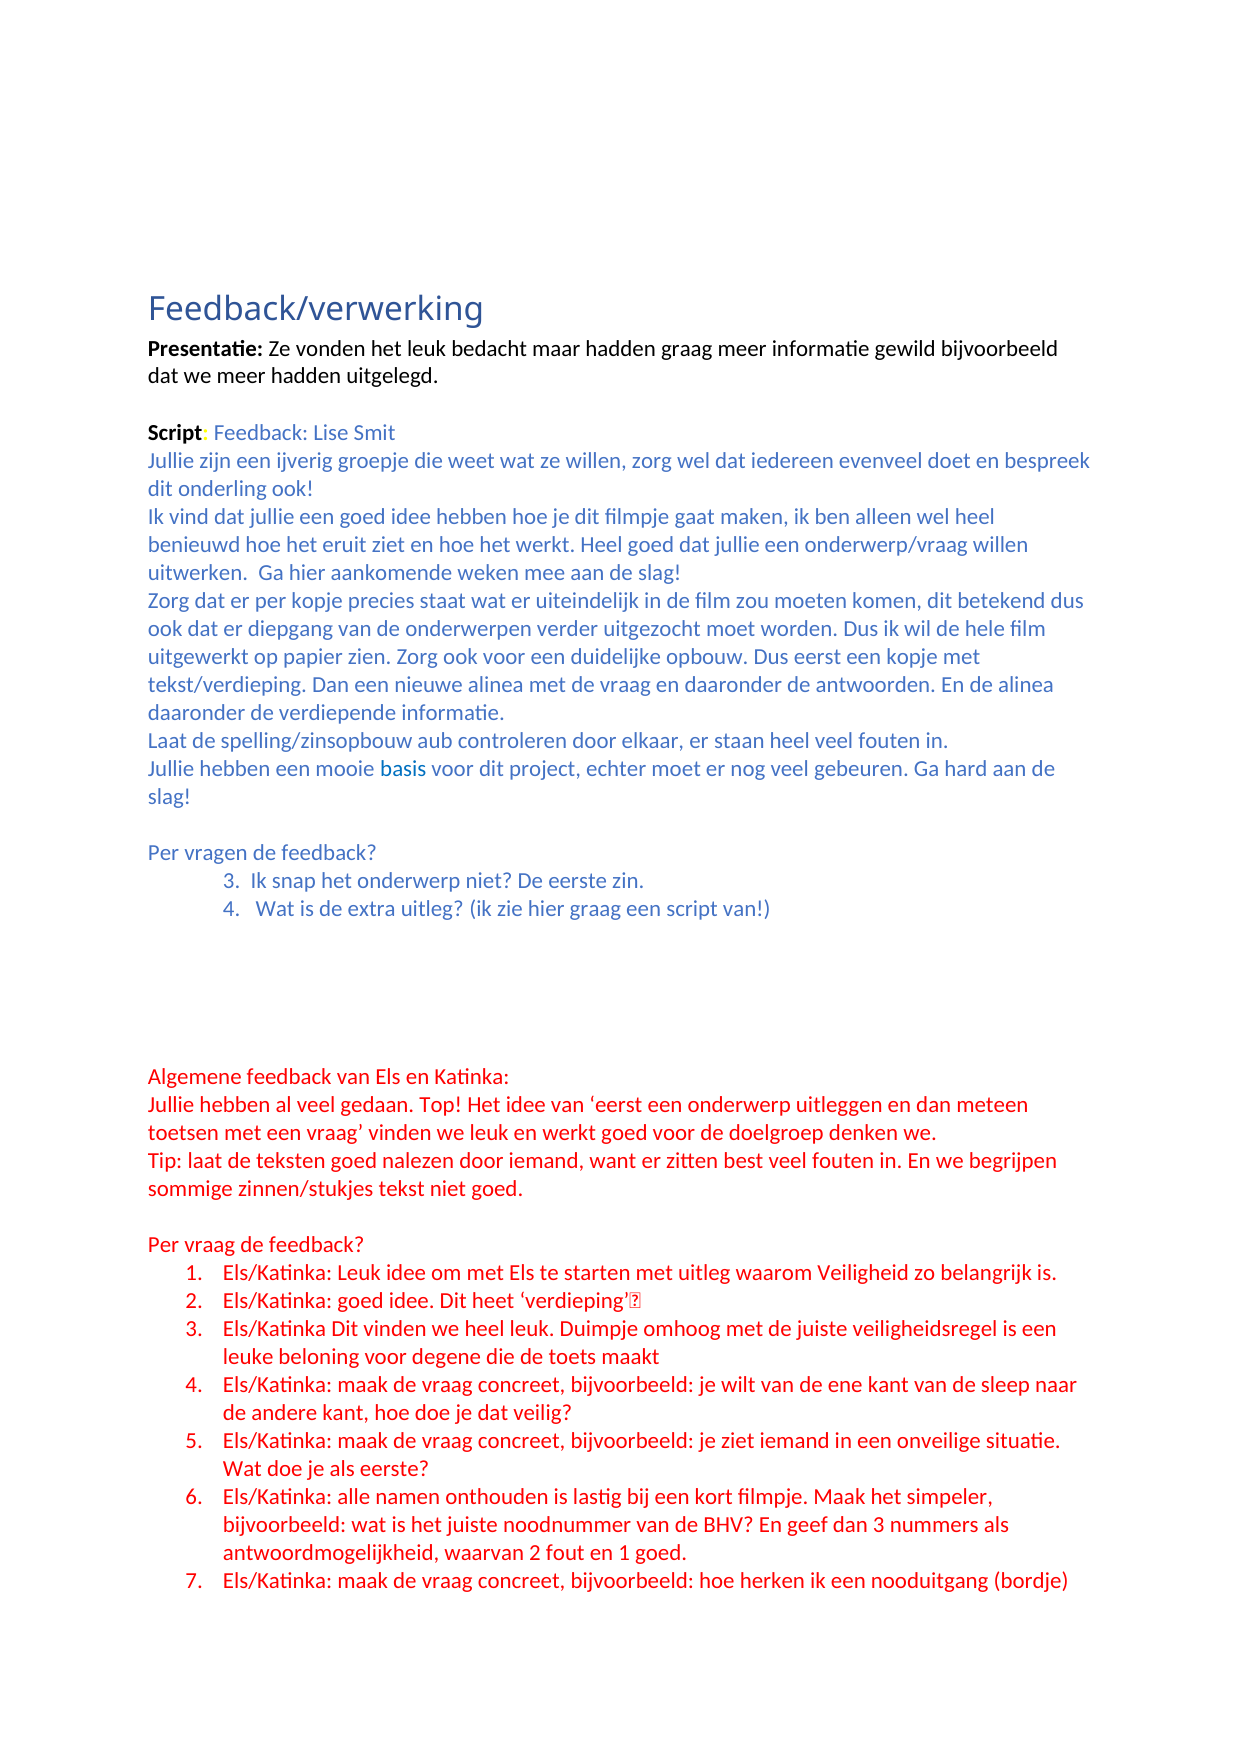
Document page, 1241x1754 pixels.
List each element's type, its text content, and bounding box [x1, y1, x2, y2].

list Els/Katinka: alle namen onthouden is lastig bij een kort filmpje. Maak het simpeler, bijvoorbeeld: wat is het juiste noodnummer van de BHV? En geef dan 3 nummers als antwoordmogelijkheid, waarvan 2 fout en 1 goed. [185, 1482, 1093, 1567]
text Presentatie: Ze vonden het leuk bedacht maar hadden graag meer informatie gewild bijvoorbeeld dat we meer hadden uitgelegd. [148, 334, 1093, 390]
text Jullie hebben een mooie basis voor dit project, echter moet er nog veel gebeuren. Ga hard aan de slag! [148, 754, 1093, 810]
text Per vraag de feedback? [148, 1230, 1093, 1258]
subtitle Feedback/verwerking [148, 285, 1093, 330]
list Els/Katinka: Leuk idee om met Els te starten met uitleg waarom Veiligheid zo belangrijk is. [185, 1258, 1093, 1286]
text 3. Ik snap het onderwerp niet? De eerste zin. [223, 866, 1093, 894]
text Script: Feedback: Lise Smit [148, 418, 1093, 446]
text Jullie zijn een ijverig groepje die weet wat ze willen, zorg wel dat iedereen evenveel doet en bespreek dit onderling ook! [148, 446, 1093, 502]
list Els/Katinka: goed idee. Dit heet ‘verdieping’ [185, 1286, 1093, 1314]
text Zorg dat er per kopje precies staat wat er uiteindelijk in de film zou moeten komen, dit betekend dus ook dat er diepgang van de onderwerpen verder uitgezocht moet worden. Dus ik wil de hele film uitgewerkt op papier zien. Zorg ook voor een duidelijke opbouw. Dus eerst een kopje met tekst/verdieping. Dan een nieuwe alinea met de vraag en daaronder de antwoorden. En de alinea daaronder de verdiepende informatie. [148, 586, 1093, 726]
list Els/Katinka: maak de vraag concreet, bijvoorbeeld: je wilt van de ene kant van de sleep naar de andere kant, hoe doe je dat veilig? [185, 1370, 1093, 1426]
list Els/Katinka: maak de vraag concreet, bijvoorbeeld: hoe herken ik een nooduitgang (bordje) [185, 1567, 1093, 1594]
text Laat de spelling/zinsopbouw aub controleren door elkaar, er staan heel veel fouten in. [148, 726, 1093, 754]
list Els/Katinka: maak de vraag concreet, bijvoorbeeld: je ziet iemand in een onveilige situatie. Wat doe je als eerste? [185, 1426, 1093, 1482]
text Ik vind dat jullie een goed idee hebben hoe je dit filmpje gaat maken, ik ben alleen wel heel benieuwd hoe het eruit ziet en hoe het werkt. Heel goed dat jullie een onderwerp/vraag willen uitwerken. Ga hier aankomende weken mee aan de slag! [148, 502, 1093, 586]
text Tip: laat de teksten goed nalezen door iemand, want er zitten best veel fouten in. En we begrijpen sommige zinnen/stukjes tekst niet goed. [148, 1146, 1093, 1202]
list Els/Katinka Dit vinden we heel leuk. Duimpje omhoog met de juiste veiligheidsregel is een leuke beloning voor degene die de toets maakt [185, 1314, 1093, 1370]
text Algemene feedback van Els en Katinka: [148, 1062, 1093, 1090]
text 4. Wat is de extra uitleg? (ik zie hier graag een script van!) [223, 894, 1093, 922]
text Per vragen de feedback? [148, 838, 1093, 866]
text Jullie hebben al veel gedaan. Top! Het idee van ‘eerst een onderwerp uitleggen en dan meteen toetsen met een vraag’ vinden we leuk en werkt goed voor de doelgroep denken we. [148, 1090, 1093, 1146]
